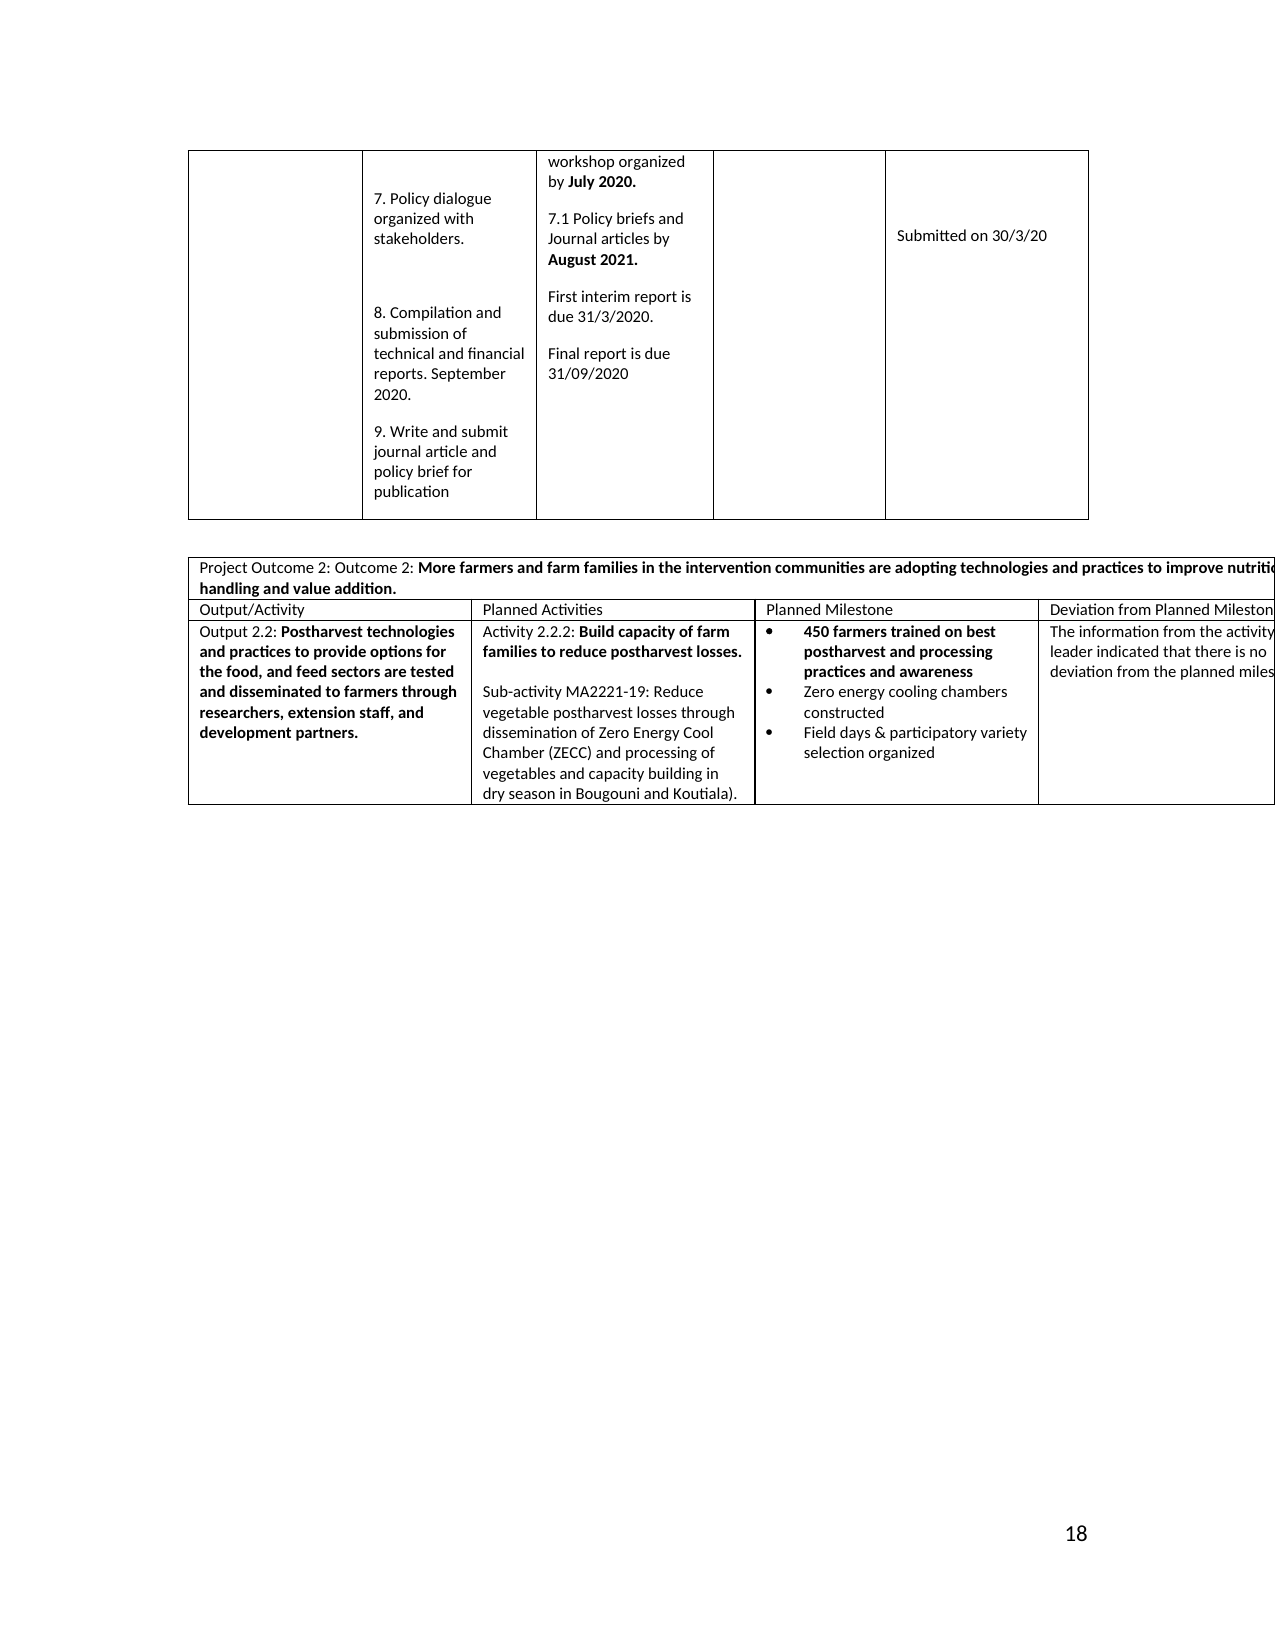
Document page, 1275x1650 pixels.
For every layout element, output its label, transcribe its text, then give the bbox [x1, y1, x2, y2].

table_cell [714, 151, 885, 519]
table_cell 450 farmers trained on best postharvest and processing practices and awareness Zero energy cooling chambers constructed Field days & participatory variety selection organized [756, 621, 1038, 804]
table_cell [537, 151, 713, 519]
table_cell The information from the activity leader indicated that there is no deviation from the planned milestone [1039, 621, 1274, 804]
table_header Project Outcome 2: Outcome 2: More farmers and farm families in the intervention communities are adopting technologies and practices to improve nutrition, food and feed safety, post-harvest handling and value addition. [189, 558, 1274, 598]
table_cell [886, 151, 1088, 519]
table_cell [189, 151, 362, 519]
table_cell Planned Milestone [756, 600, 1038, 620]
table_cell Deviation from Planned Milestone [1039, 600, 1274, 620]
table_cell Activity 2.2.2: Build capacity of farm families to reduce postharvest losses. Sub-activity MA2221-19: Reduce vegetable postharvest losses through dissemination of Zero Energy Cool Chamber (ZECC) and processing of vegetables and capacity building in dry season in Bougouni and Koutiala). [472, 621, 754, 804]
table_cell Output 2.2: Postharvest technologies and practices to provide options for the food, and feed sectors are tested and disseminated to farmers through researchers, extension staff, and development partners. [189, 621, 471, 804]
table_cell Output/Activity [189, 600, 471, 620]
table_cell Planned Activities [472, 600, 754, 620]
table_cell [363, 151, 536, 519]
